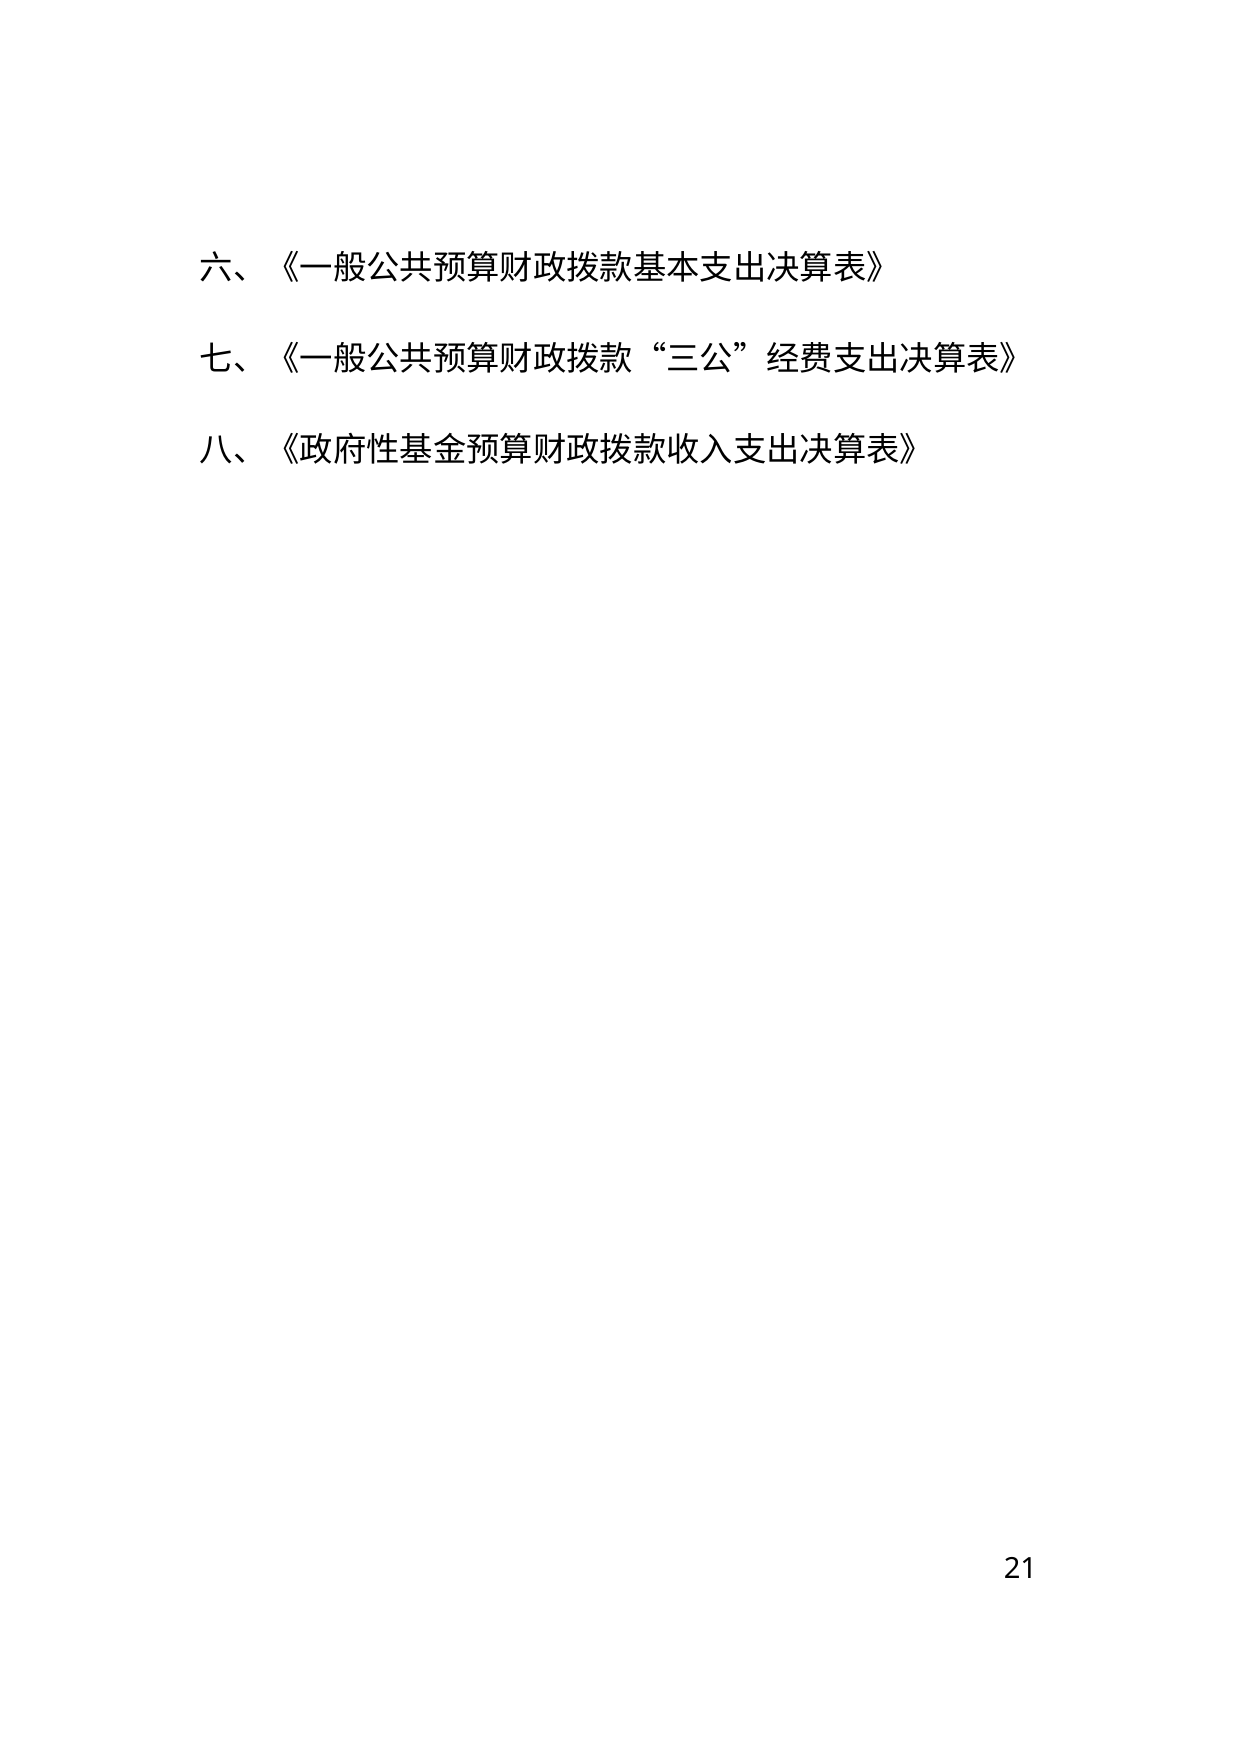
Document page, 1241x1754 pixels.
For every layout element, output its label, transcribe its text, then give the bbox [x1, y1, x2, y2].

text 八、《政府性基金预算财政拨款收入支出决算表》 [133, 401, 1107, 492]
text 六、《一般公共预算财政拨款基本支出决算表》 [133, 220, 1107, 311]
text 七、《一般公共预算财政拨款“三公”经费支出决算表》 [133, 311, 1107, 401]
